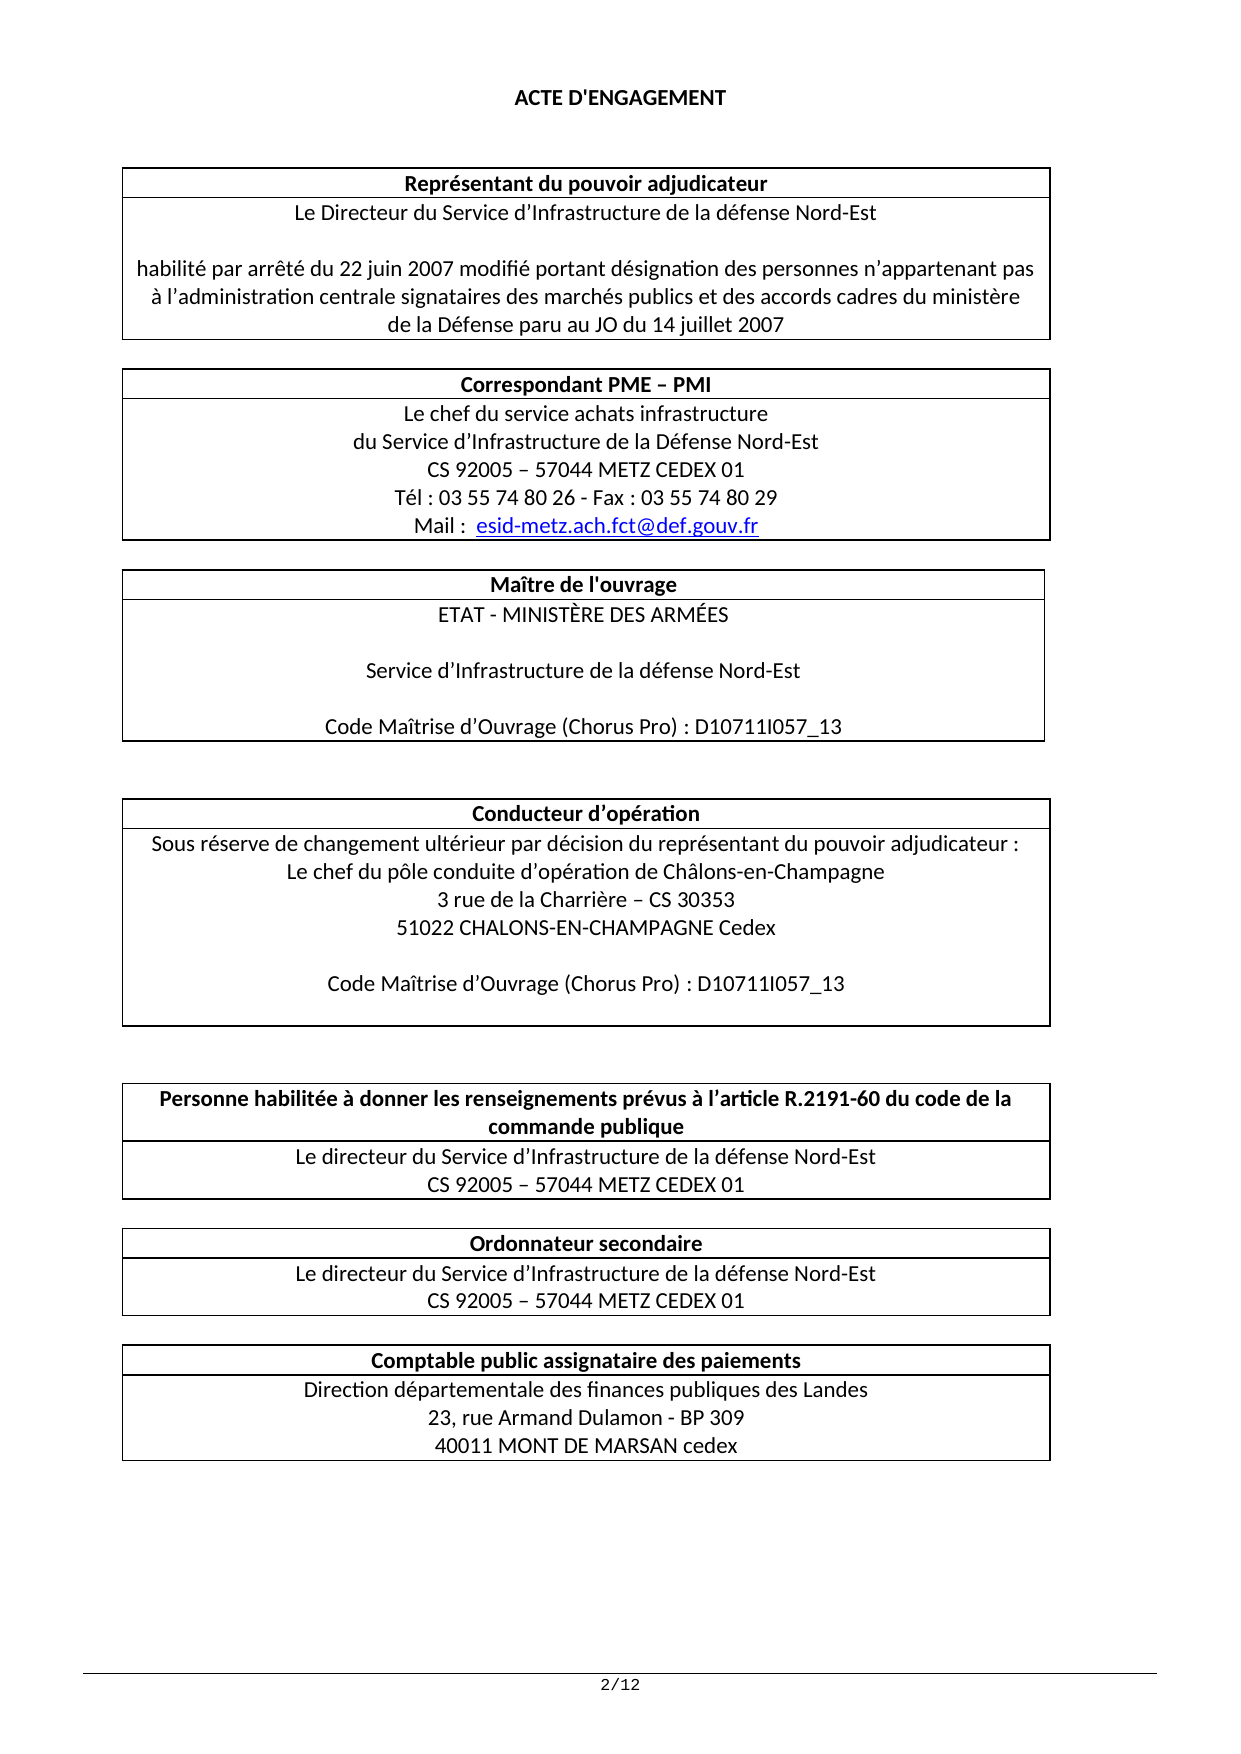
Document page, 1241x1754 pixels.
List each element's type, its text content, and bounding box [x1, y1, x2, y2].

table_header Maître de l'ouvrage [123, 571, 1044, 598]
table_cell Le Directeur du Service d’Infrastructure de la défense Nord-Est habilité par arrêté du 22 juin 2007 modifié portant désignation des personnes n’appartenant pas à l’administration centrale signataires des marchés publics et des accords cadres du ministère de la Défense paru au JO du 14 juillet 2007 [123, 198, 1049, 338]
text ACTE D'ENGAGEMENT [83, 83, 1157, 111]
table_header Comptable public assignataire des paiements [123, 1346, 1049, 1374]
table_header Représentant du pouvoir adjudicateur [123, 169, 1049, 197]
table_cell Le directeur du Service d’Infrastructure de la défense Nord-Est CS 92005 – 57044 METZ CEDEX 01 [123, 1142, 1049, 1198]
table_header Correspondant PME – PMI [123, 370, 1049, 398]
table_header Ordonnateur secondaire [123, 1229, 1049, 1257]
table_cell Sous réserve de changement ultérieur par décision du représentant du pouvoir adjudicateur : Le chef du pôle conduite d’opération de Châlons-en-Champagne 3 rue de la Charrière – CS 30353 51022 CHALONS-EN-CHAMPAGNE Cedex Code Maîtrise d’Ouvrage (Chorus Pro) : D10711I057_13 [123, 829, 1049, 1025]
table_cell Direction départementale des finances publiques des Landes 23, rue Armand Dulamon - BP 309 40011 MONT DE MARSAN cedex [123, 1376, 1049, 1459]
table_header Conducteur d’opération [123, 800, 1049, 827]
table_cell Le chef du service achats infrastructure du Service d’Infrastructure de la Défense Nord-Est CS 92005 – 57044 METZ CEDEX 01 Tél : 03 55 74 80 26 - Fax : 03 55 74 80 29 Mail : esid-metz.ach.fct@def.gouv.fr [123, 399, 1049, 539]
table_cell Le directeur du Service d’Infrastructure de la défense Nord-Est CS 92005 – 57044 METZ CEDEX 01 [123, 1259, 1049, 1315]
table_header Personne habilitée à donner les renseignements prévus à l’article R.2191-60 du code de la commande publique [123, 1084, 1049, 1140]
table_cell ETAT - MINISTÈRE DES ARMÉES Service d’Infrastructure de la défense Nord-Est Code Maîtrise d’Ouvrage (Chorus Pro) : D10711I057_13 [123, 600, 1044, 740]
